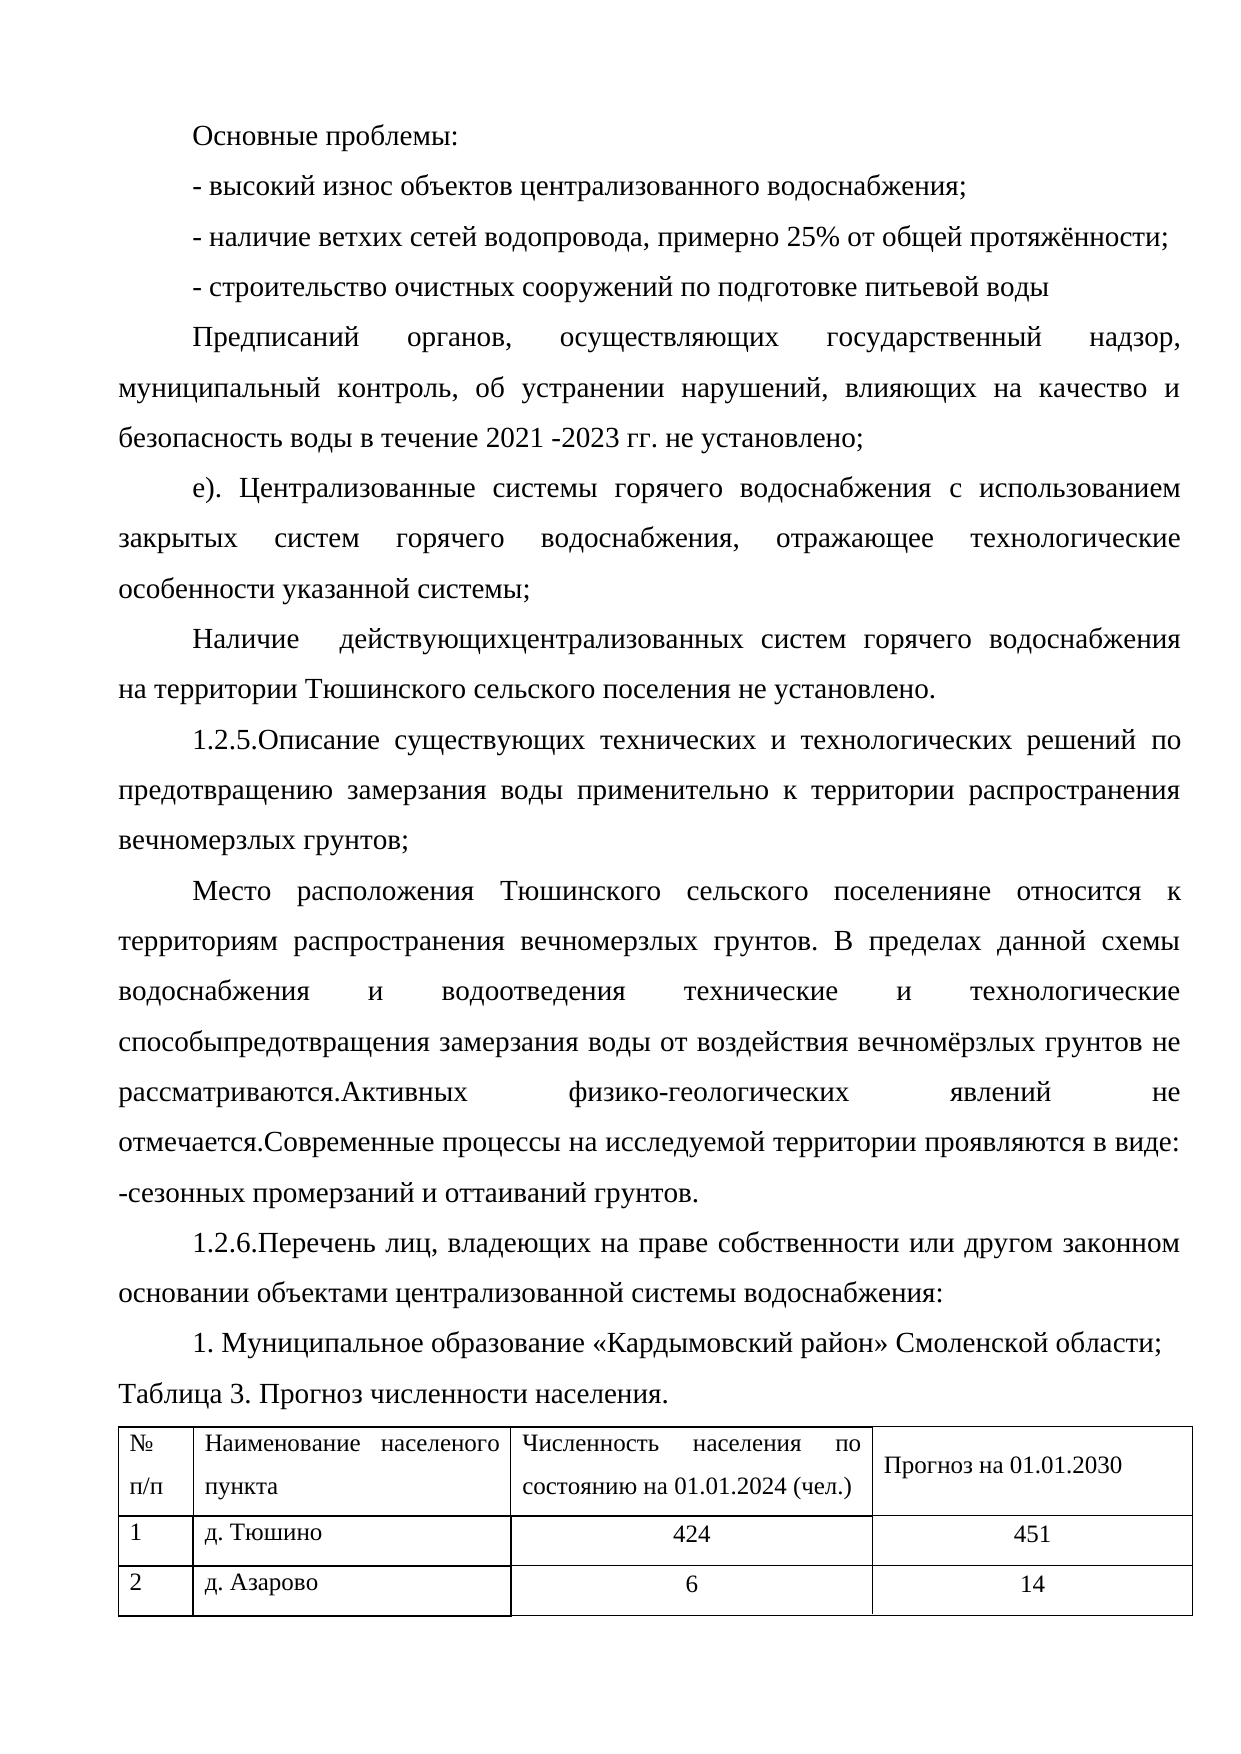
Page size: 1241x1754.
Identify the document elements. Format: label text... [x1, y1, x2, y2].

table_header № п/п [119, 1428, 193, 1514]
text е). Централизованные системы горячего водоснабжения с использованием закрытых систем горячего водоснабжения, отражающее технологические особенности указанной системы; [118, 470, 1181, 604]
text - высокий износ объектов централизованного водоснабжения; [118, 168, 1181, 202]
text 1.2.5.Описание существующих технических и технологических решений по предотвращению замерзания воды применительно к территории распространения вечномерзлых грунтов; [118, 722, 1181, 856]
text Таблица 3. Прогноз численности населения. [118, 1376, 1181, 1409]
text 1. Муниципальное образование «Кардымовский район» Смоленской области; [118, 1326, 1181, 1359]
table_header Численность населения по состоянию на 01.01.2024 (чел.) [511, 1428, 872, 1514]
text - наличие ветхих сетей водопровода, примерно 25% от общей протяжённости; [118, 219, 1181, 252]
table_cell 424 [512, 1517, 872, 1564]
text Место расположения Тюшинского сельского поселенияне относится к территориям распространения вечномерзлых грунтов. В пределах данной схемы водоснабжения и водоотведения технические и технологические способыпредотвращения замерзания воды от воздействия вечномёрзлых грунтов не рассматриваются.Активных физико-геологических явлений не отмечается.Современные процессы на исследуемой территории проявляются в виде: -сезонных промерзаний и оттаиваний грунтов. [118, 873, 1181, 1208]
table_cell д. Тюшино [194, 1517, 510, 1564]
text 1.2.6.Перечень лиц, владеющих на праве собственности или другом законном основании объектами централизованной системы водоснабжения: [118, 1225, 1181, 1309]
table_cell 2 [119, 1567, 192, 1614]
table_cell 6 [512, 1566, 872, 1614]
table_header Прогноз на 01.01.2030 [873, 1427, 1192, 1514]
table_cell 14 [873, 1566, 1192, 1614]
table_cell 1 [119, 1517, 192, 1564]
text - строительство очистных сооружений по подготовке питьевой воды [118, 269, 1181, 303]
text Основные проблемы: [118, 118, 1181, 152]
table_cell д. Азарово [194, 1567, 510, 1614]
text Предписаний органов, осуществляющих государственный надзор, муниципальный контроль, об устранении нарушений, влияющих на качество и безопасность воды в течение 2021 -2023 гг. не установлено; [118, 319, 1181, 453]
table_header Наименование населеного пункта [194, 1428, 510, 1514]
table_cell 451 [873, 1516, 1192, 1564]
text Наличие действующихцентрализованных систем горячего водоснабжения на территории Тюшинского сельского поселения не установлено. [118, 621, 1181, 705]
